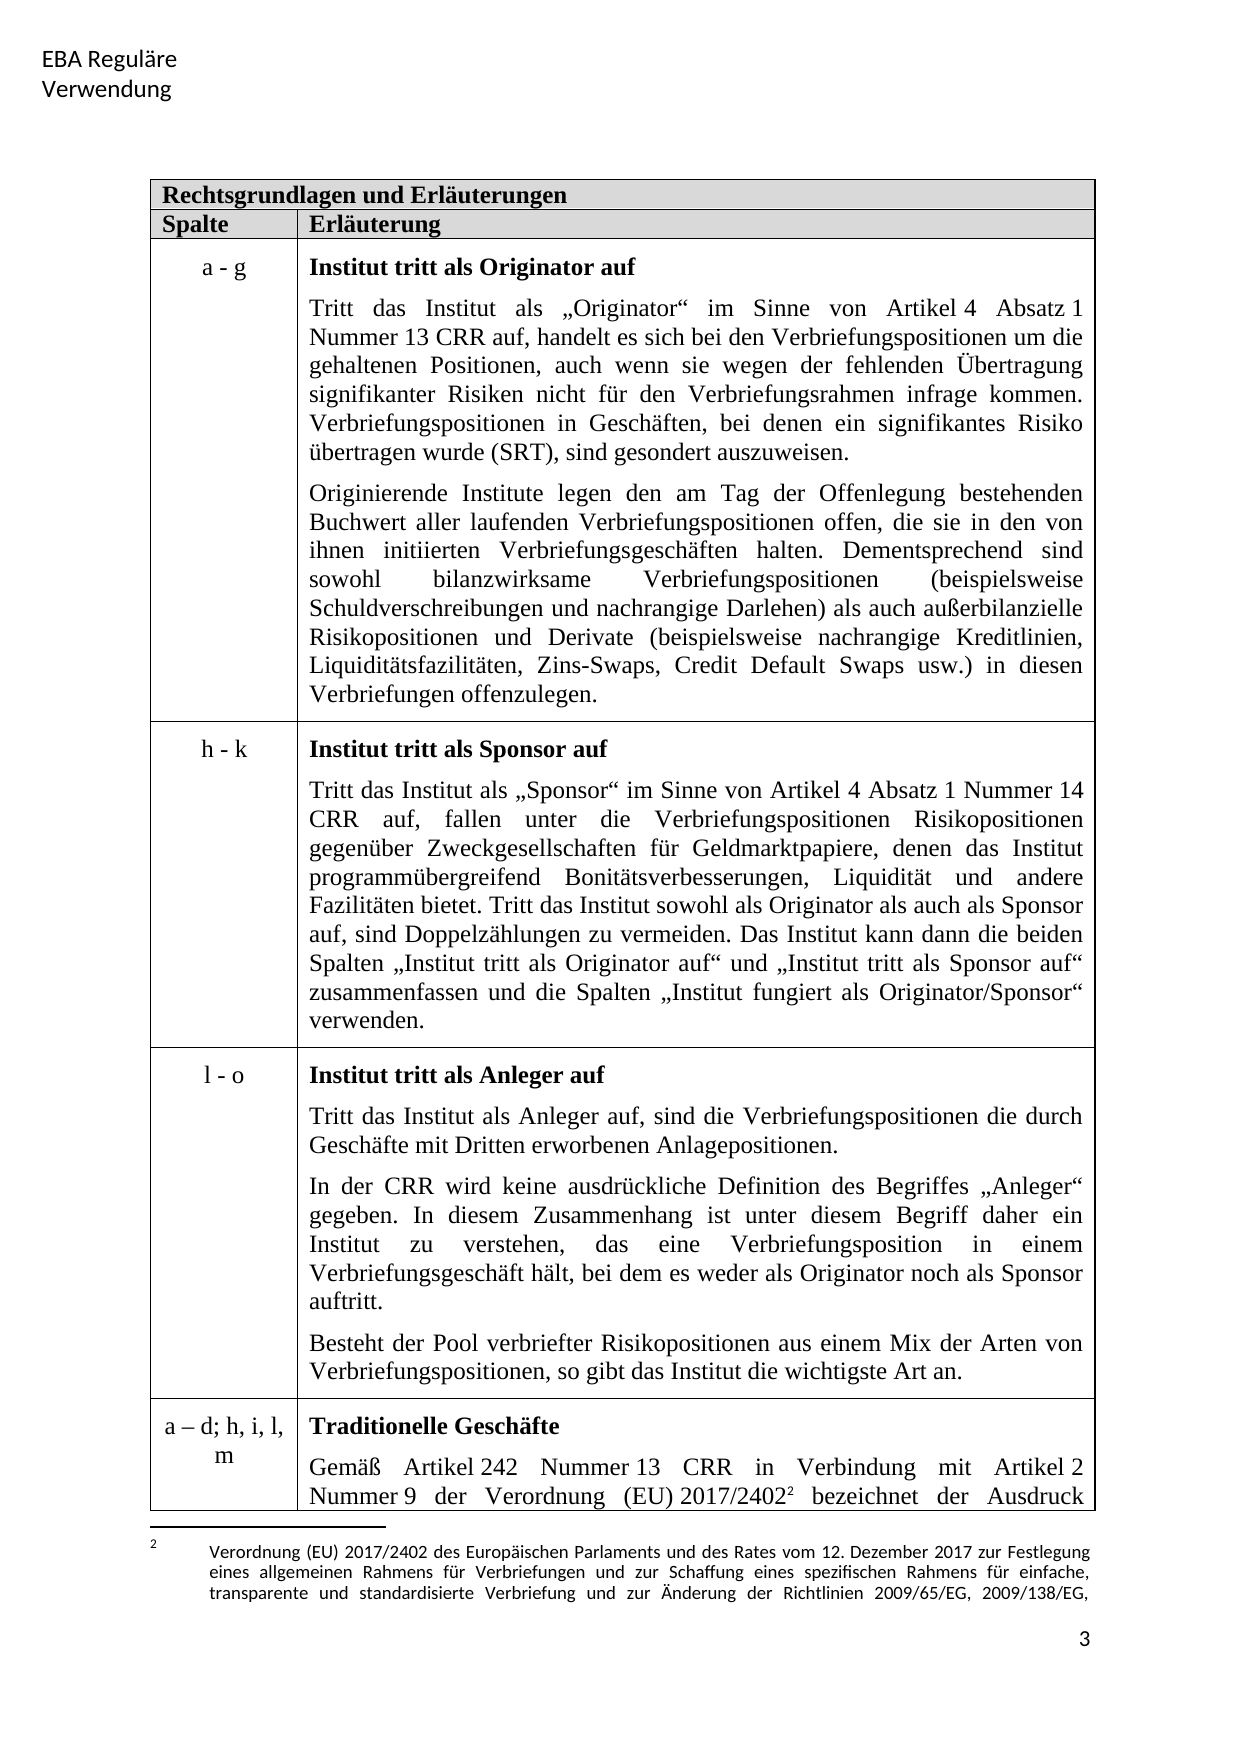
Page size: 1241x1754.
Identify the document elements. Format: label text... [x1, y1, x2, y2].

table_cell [298, 1399, 1094, 1510]
table_header Rechtsgrundlagen und Erläuterungen [151, 180, 1094, 208]
table_cell h - k [151, 722, 297, 1047]
table_cell Erläuterung [298, 210, 1094, 238]
table_cell Institut tritt als Anleger auf Tritt das Institut als Anleger auf, sind die Verbriefungspositionen die durch Geschäfte mit Dritten erworbenen Anlagepositionen. In der CRR wird keine ausdrückliche Definition des Begriffes „Anleger“ gegeben. In diesem Zusammenhang ist unter diesem Begriff daher ein Institut zu verstehen, das eine Verbriefungsposition in einem Verbriefungsgeschäft hält, bei dem es weder als Originator noch als Sponsor auftritt. Besteht der Pool verbriefter Risikopositionen aus einem Mix der Arten von Verbriefungspositionen, so gibt das Institut die wichtigste Art an. [298, 1048, 1094, 1398]
table_cell a - g [151, 239, 297, 721]
table_cell Institut tritt als Sponsor auf Tritt das Institut als „Sponsor“ im Sinne von Artikel 4 Absatz 1 Nummer 14 CRR auf, fallen unter die Verbriefungspositionen Risikopositionen gegenüber Zweckgesellschaften für Geldmarktpapiere, denen das Institut programmübergreifend Bonitätsverbesserungen, Liquidität und andere Fazilitäten bietet. Tritt das Institut sowohl als Originator als auch als Sponsor auf, sind Doppelzählungen zu vermeiden. Das Institut kann dann die beiden Spalten „Institut tritt als Originator auf“ und „Institut tritt als Sponsor auf“ zusammenfassen und die Spalten „Institut fungiert als Originator/Sponsor“ verwenden. [298, 722, 1094, 1047]
table_cell Institut tritt als Originator auf Tritt das Institut als „Originator“ im Sinne von Artikel 4 Absatz 1 Nummer 13 CRR auf, handelt es sich bei den Verbriefungspositionen um die gehaltenen Positionen, auch wenn sie wegen der fehlenden Übertragung signifikanter Risiken nicht für den Verbriefungsrahmen infrage kommen. Verbriefungspositionen in Geschäften, bei denen ein signifikantes Risiko übertragen wurde (SRT), sind gesondert auszuweisen. Originierende Institute legen den am Tag der Offenlegung bestehenden Buchwert aller laufenden Verbriefungspositionen offen, die sie in den von ihnen initiierten Verbriefungsgeschäften halten. Dementsprechend sind sowohl bilanzwirksame Verbriefungspositionen (beispielsweise Schuldverschreibungen und nachrangige Darlehen) als auch außerbilanzielle Risikopositionen und Derivate (beispielsweise nachrangige Kreditlinien, Liquiditätsfazilitäten, Zins-Swaps, Credit Default Swaps usw.) in diesen Verbriefungen offenzulegen. [298, 239, 1094, 721]
table_cell a – d; h, i, l, m [151, 1399, 297, 1510]
table_cell l - o [151, 1048, 297, 1398]
table_cell Spalte [151, 210, 297, 238]
